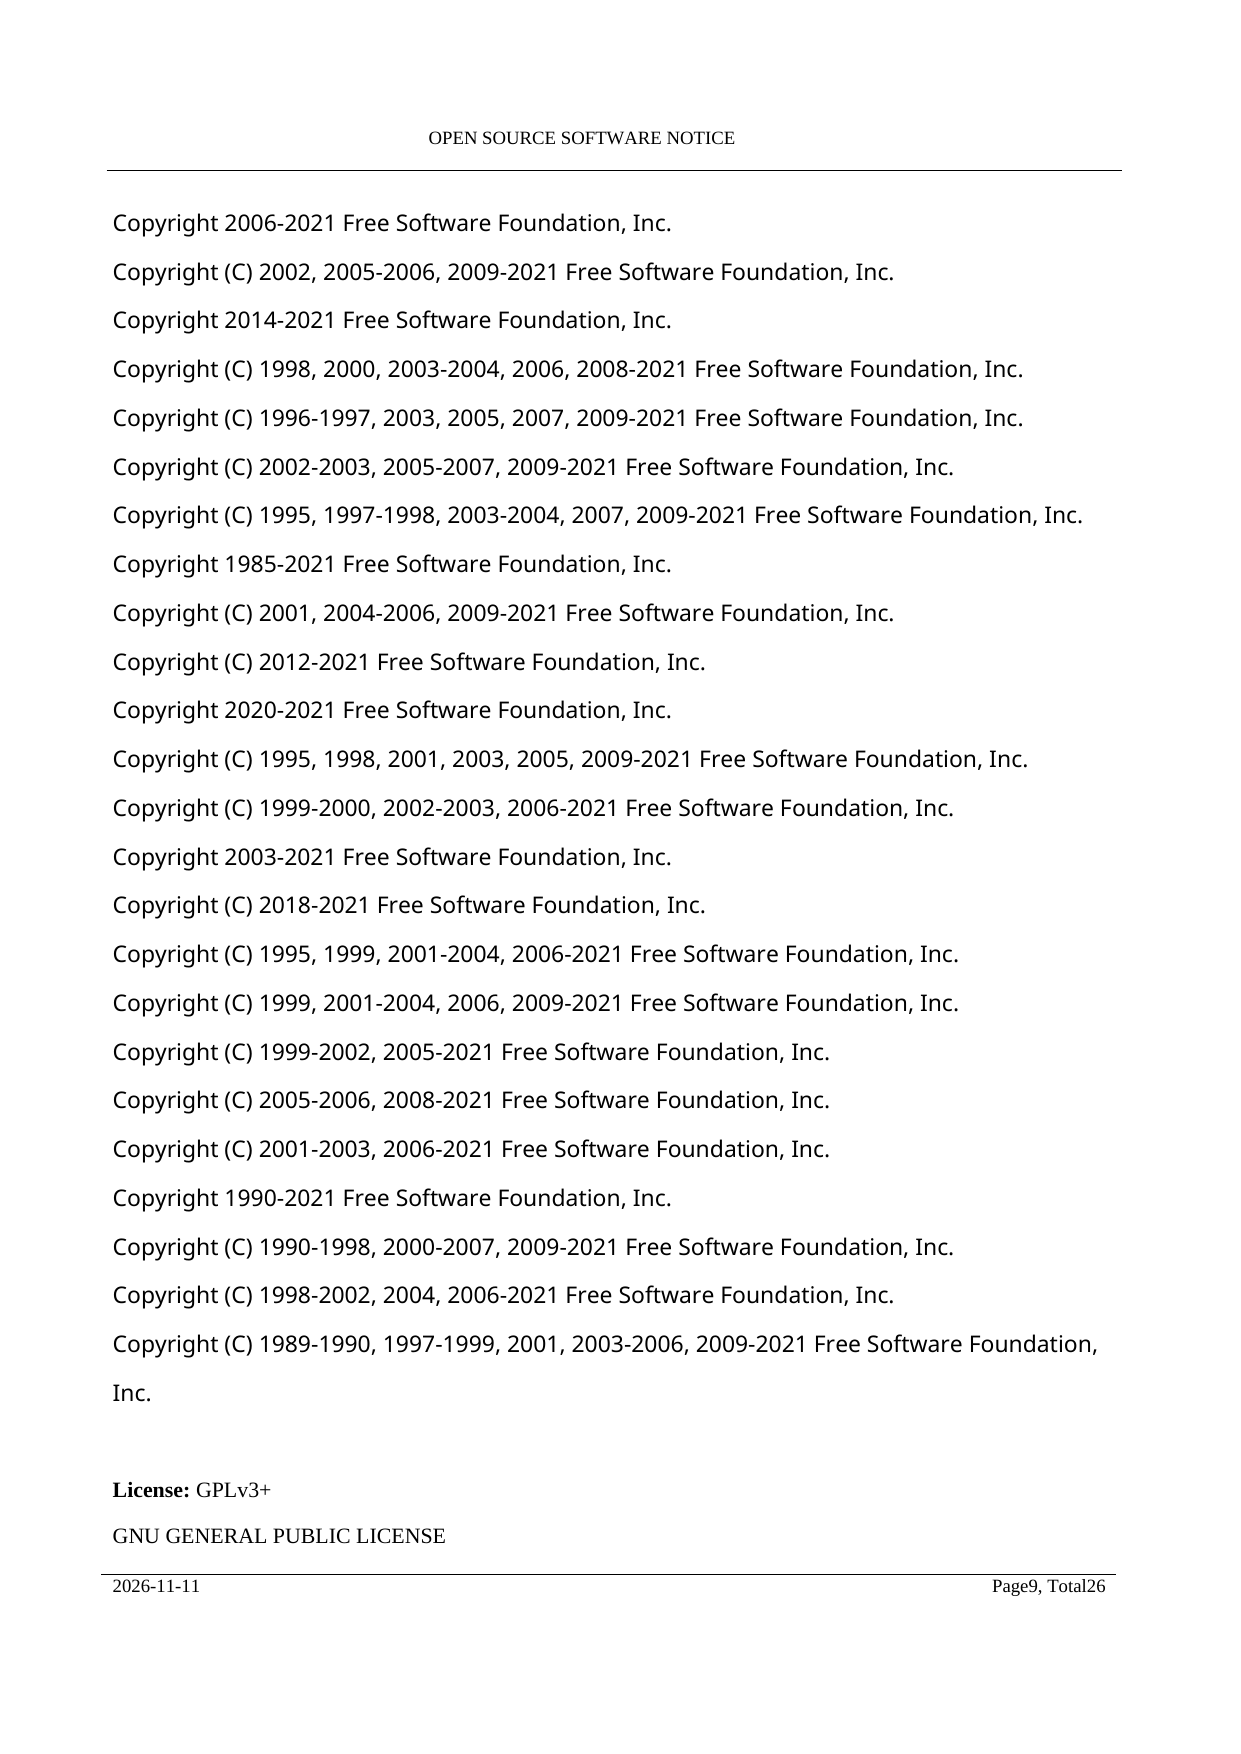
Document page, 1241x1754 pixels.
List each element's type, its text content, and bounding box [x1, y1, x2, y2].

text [112, 206, 1128, 1458]
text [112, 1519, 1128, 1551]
text License: GPLv3+ [112, 1474, 1128, 1506]
